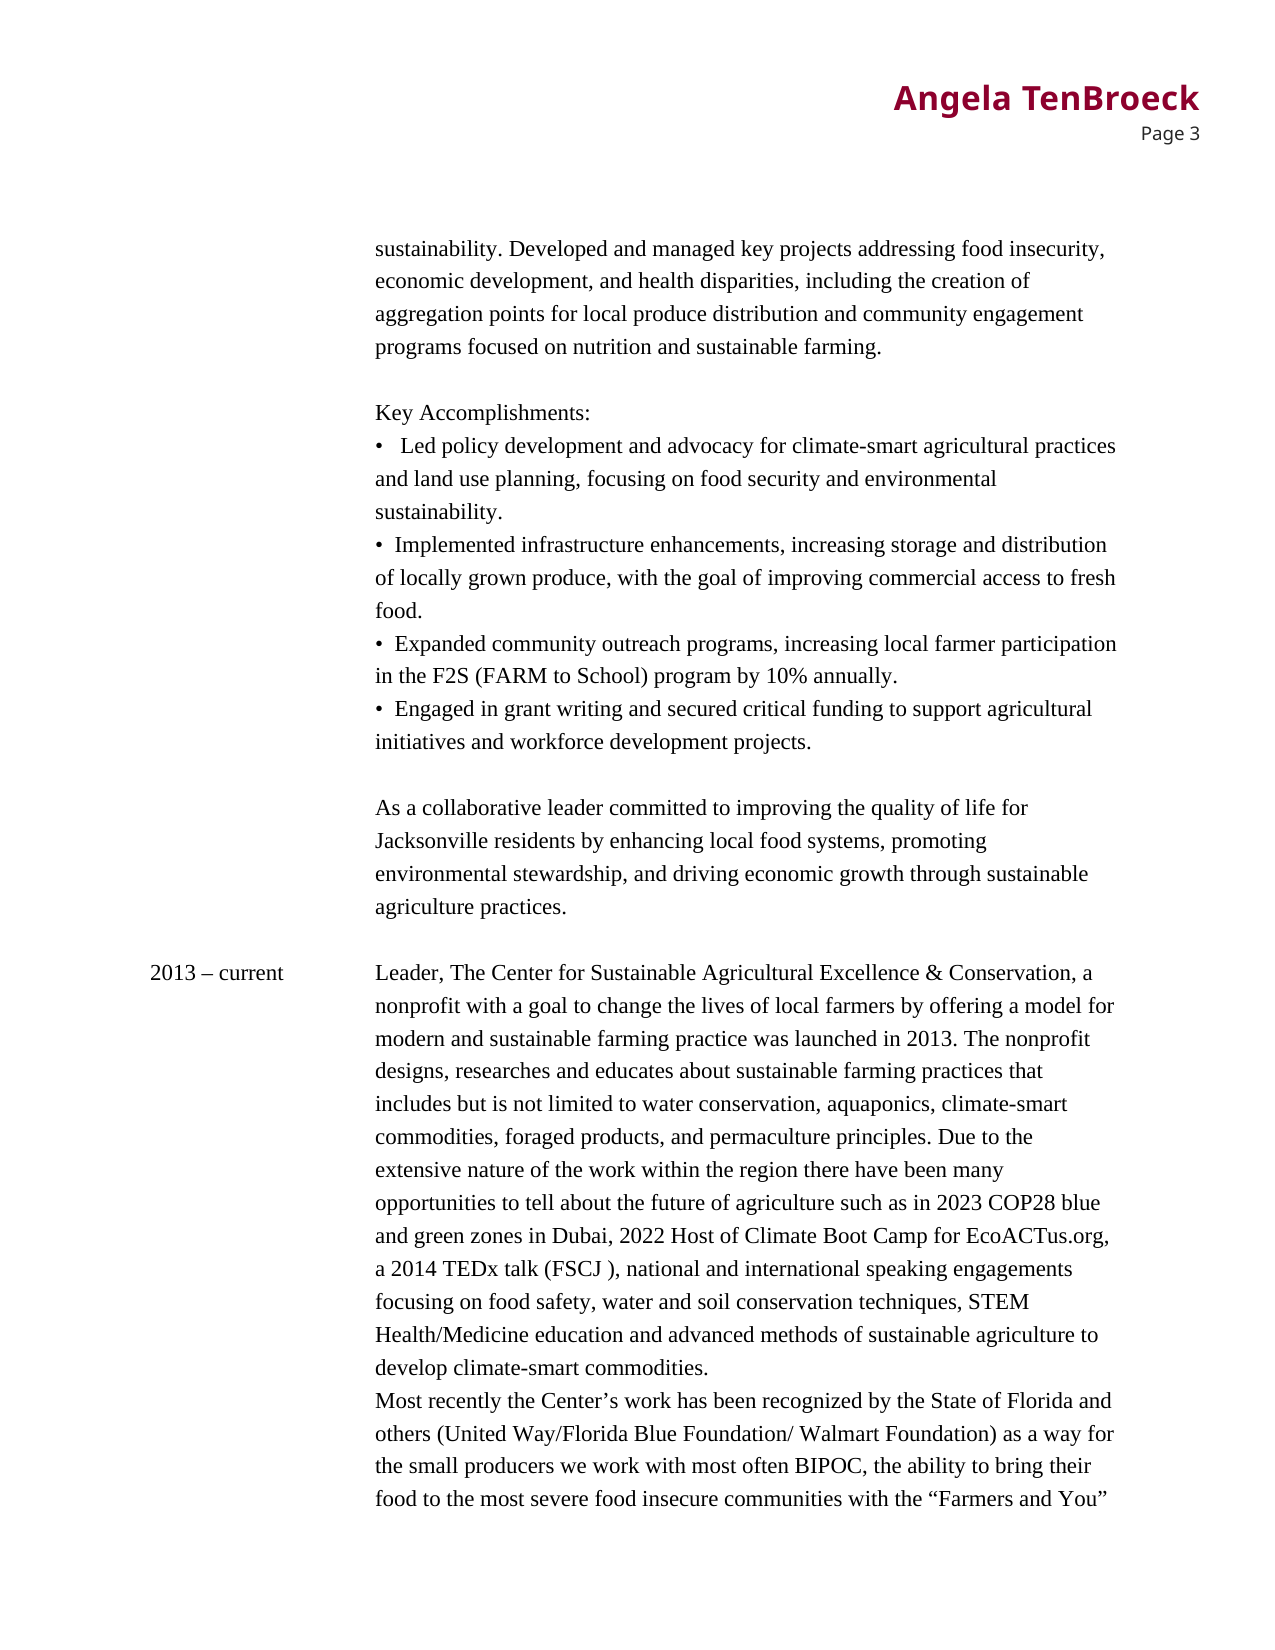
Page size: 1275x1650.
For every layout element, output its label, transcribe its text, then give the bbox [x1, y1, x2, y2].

text Key Accomplishments: [375, 399, 1125, 426]
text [375, 234, 1125, 360]
text • Expanded community outreach programs, increasing local farmer participation in the F2S (FARM to School) program by 10% annually. [150, 629, 1125, 689]
text • Led policy development and advocacy for climate-smart agricultural practices and land use planning, focusing on food security and environmental sustainability. [150, 432, 1125, 524]
text • Engaged in grant writing and secured critical funding to support agricultural initiatives and workforce development projects. [150, 695, 1125, 755]
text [375, 1387, 1125, 1512]
text 2013 – current Leader, The Center for Sustainable Agricultural Excellence & Conservation, a nonprofit with a goal to change the lives of local farmers by offering a model for modern and sustainable farming practice was launched in 2013. The nonprofit designs, researches and educates about sustainable farming practices that includes but is not limited to water conservation, aquaponics, climate-smart commodities, foraged products, and permaculture principles. Due to the extensive nature of the work within the region there have been many opportunities to tell about the future of agriculture such as in 2023 COP28 blue and green zones in Dubai, 2022 Host of Climate Boot Camp for EcoACTus.org, a 2014 TEDx talk (FSCJ ), national and international speaking engagements focusing on food safety, water and soil conservation techniques, STEM Health/Medicine education and advanced methods of sustainable agriculture to develop climate-smart commodities. [150, 959, 1125, 1380]
text As a collaborative leader committed to improving the quality of life for Jacksonville residents by enhancing local food systems, promoting environmental stewardship, and driving economic growth through sustainable agriculture practices. [375, 794, 1125, 919]
text • Implemented infrastructure enhancements, increasing storage and distribution of locally grown produce, with the goal of improving commercial access to fresh food. [150, 531, 1125, 623]
